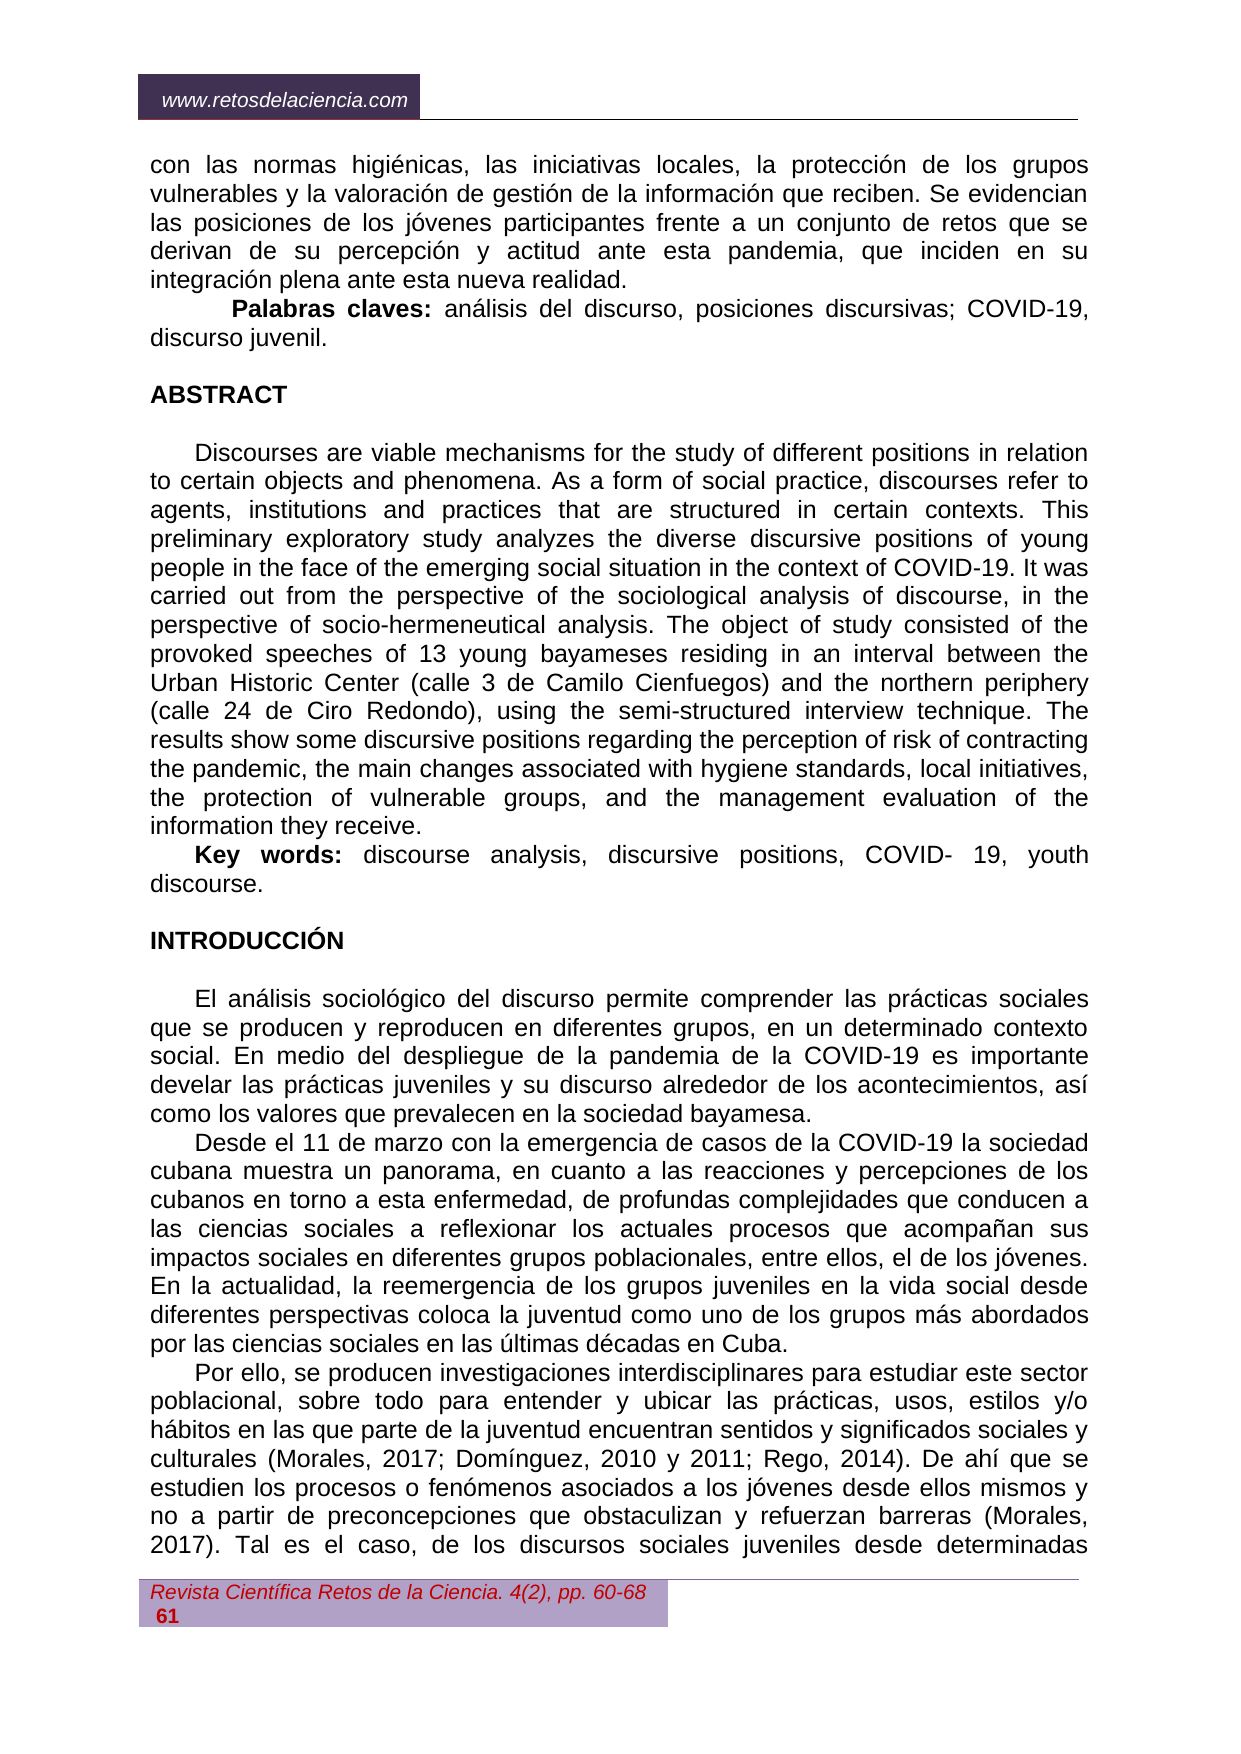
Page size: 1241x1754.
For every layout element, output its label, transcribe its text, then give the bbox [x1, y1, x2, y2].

text Key words: discourse analysis, discursive positions, COVID- 19, youth discourse. [150, 840, 1090, 897]
text Discourses are viable mechanisms for the study of different positions in relation to certain objects and phenomena. As a form of social practice, discourses refer to agents, institutions and practices that are structured in certain contexts. This preliminary exploratory study analyzes the diverse discursive positions of young people in the face of the emerging social situation in the context of COVID-19. It was carried out from the perspective of the sociological analysis of discourse, in the perspective of socio-hermeneutical analysis. The object of study consisted of the provoked speeches of 13 young bayameses residing in an interval between the Urban Historic Center (calle 3 de Camilo Cienfuegos) and the northern periphery (calle 24 de Ciro Redondo), using the semi-structured interview technique. The results show some discursive positions regarding the perception of risk of contracting the pandemic, the main changes associated with hygiene standards, local initiatives, the protection of vulnerable groups, and the management evaluation of the information they receive. [150, 437, 1090, 840]
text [150, 1357, 1090, 1559]
text ABSTRACT [150, 380, 1090, 409]
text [150, 150, 1090, 294]
text Palabras claves: análisis del discurso, posiciones discursivas; COVID-19, discurso juvenil. [150, 294, 1090, 351]
text Desde el 11 de marzo con la emergencia de casos de la COVID-19 la sociedad cubana muestra un panorama, en cuanto a las reacciones y percepciones de los cubanos en torno a esta enfermedad, de profundas complejidades que conducen a las ciencias sociales a reflexionar los actuales procesos que acompañan sus impactos sociales en diferentes grupos poblacionales, entre ellos, el de los jóvenes. En la actualidad, la reemergencia de los grupos juveniles en la vida social desde diferentes perspectivas coloca la juventud como uno de los grupos más abordados por las ciencias sociales en las últimas décadas en Cuba. [150, 1127, 1090, 1357]
text El análisis sociológico del discurso permite comprender las prácticas sociales que se producen y reproducen en diferentes grupos, en un determinado contexto social. En medio del despliegue de la pandemia de la COVID-19 es importante develar las prácticas juveniles y su discurso alrededor de los acontecimientos, así como los valores que prevalecen en la sociedad bayamesa. [150, 984, 1090, 1127]
text INTRODUCCIÓN [150, 926, 1090, 955]
